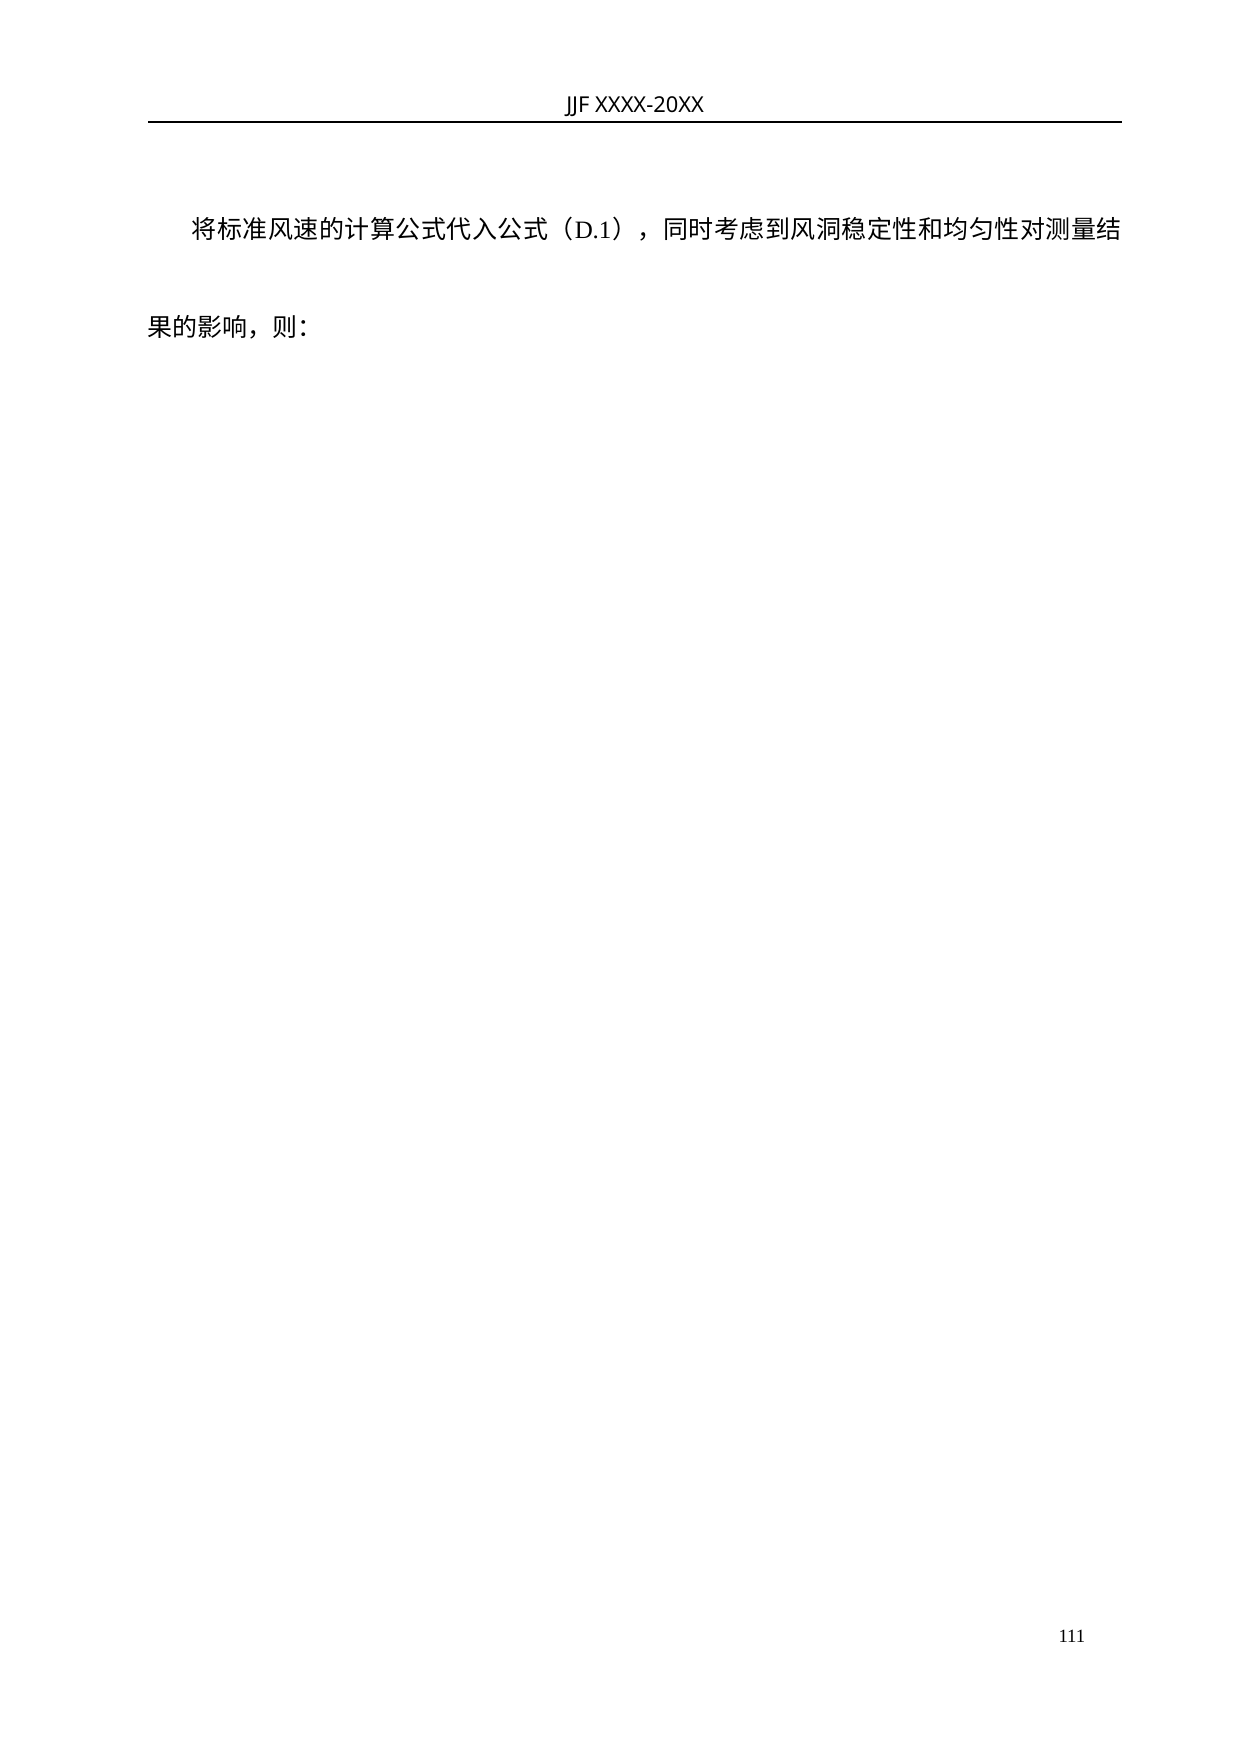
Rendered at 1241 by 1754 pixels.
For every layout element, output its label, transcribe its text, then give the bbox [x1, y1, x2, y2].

text 将标准风速的计算公式代入公式（D.1），同时考虑到风洞稳定性和均匀性对测量结果的影响，则： [148, 196, 1122, 358]
